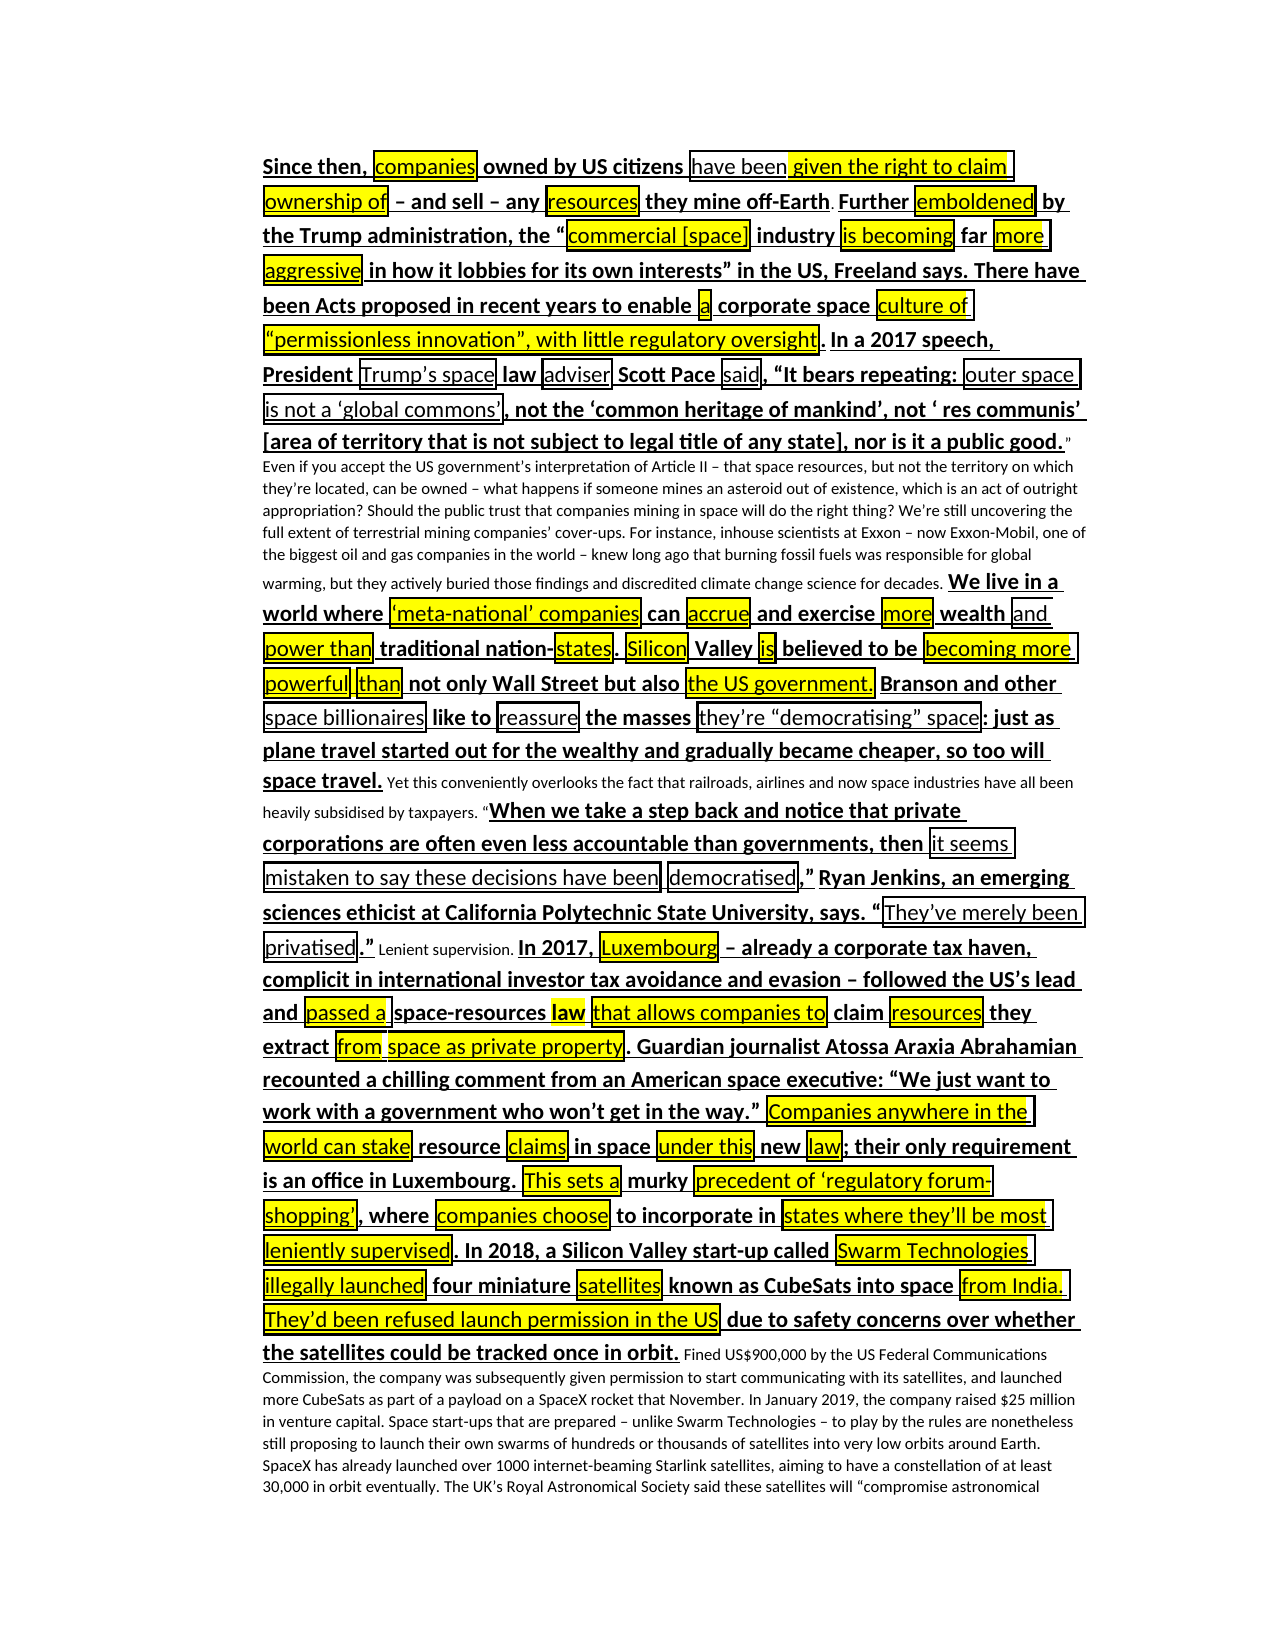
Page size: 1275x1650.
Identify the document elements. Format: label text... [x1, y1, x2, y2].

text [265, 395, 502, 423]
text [262, 150, 1087, 419]
